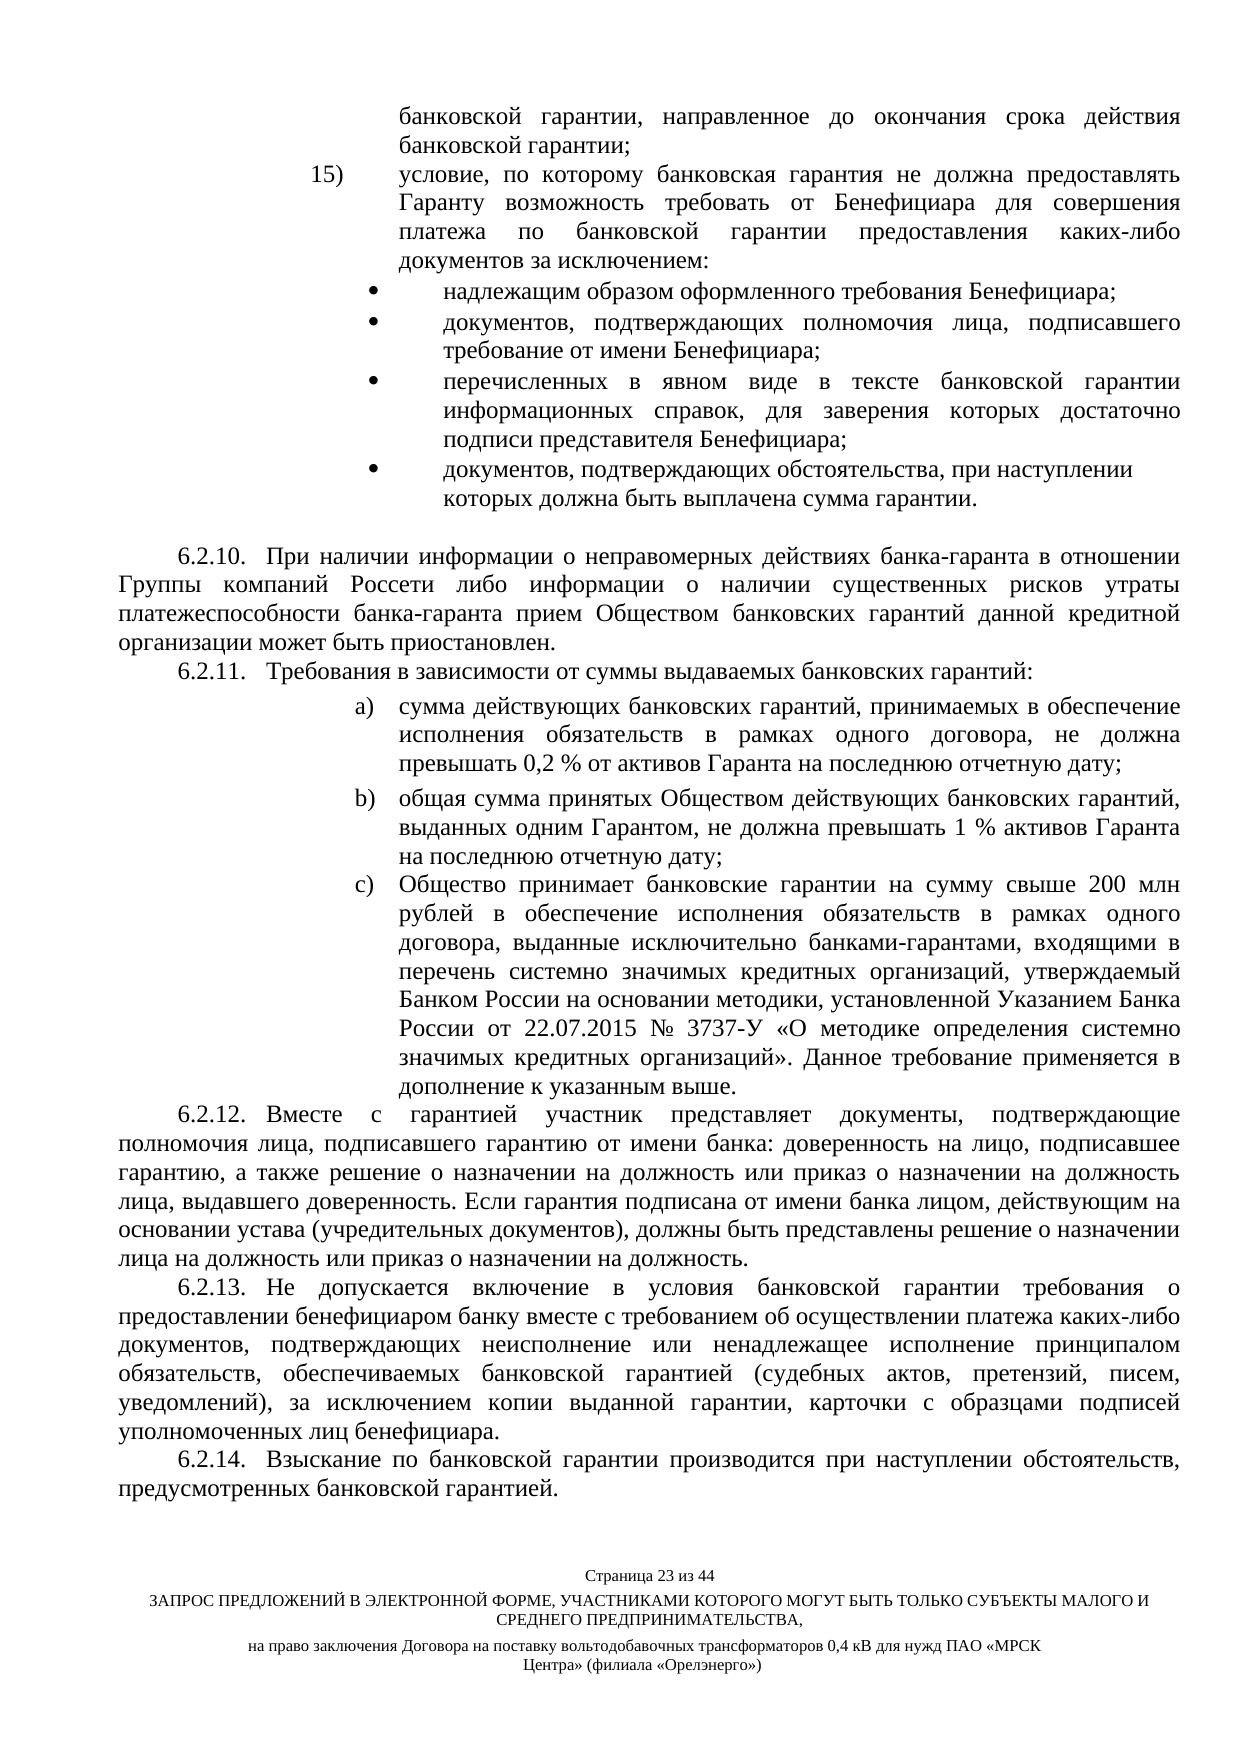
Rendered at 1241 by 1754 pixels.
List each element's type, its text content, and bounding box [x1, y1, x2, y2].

subtitle Вместе с гарантией участник представляет документы, подтверждающие полномочия лица, подписавшего гарантию от имени банка: доверенность на лицо, подписавшее гарантию, а также решение о назначении на должность или приказ о назначении на должность лица, выдавшего доверенность. Если гарантия подписана от имени банка лицом, действующим на основании устава (учредительных документов), должны быть представлены решение о назначении лица на должность или приказ о назначении на должность. [118, 1099, 1181, 1272]
list документов, подтверждающих обстоятельства, при наступлении которых должна быть выплачена сумма гарантии. [369, 454, 1181, 512]
subtitle Не допускается включение в условия банковской гарантии требования о предоставлении бенефициаром банку вместе с требованием об осуществлении платежа каких-либо документов, подтверждающих неисполнение или ненадлежащее исполнение принципалом обязательств, обеспечиваемых банковской гарантией (судебных актов, претензий, писем, уведомлений), за исключением копии выданной гарантии, карточки с образцами подписей уполномоченных лиц бенефициара. [118, 1272, 1181, 1444]
subtitle При наличии информации о неправомерных действиях банка-гаранта в отношении Группы компаний Россети либо информации о наличии существенных рисков утраты платежеспособности банка-гаранта прием Обществом банковских гарантий данной кредитной организации может быть приостановлен. [118, 541, 1181, 656]
list общая сумма принятых Обществом действующих банковских гарантий, выданных одним Гарантом, не должна превышать 1 % активов Гаранта на последнюю отчетную дату; [354, 783, 1181, 869]
list документов, подтверждающих полномочия лица, подписавшего требование от имени Бенефициара; [369, 307, 1181, 364]
list условие, по которому банковская гарантия не должна предоставлять Гаранту возможность требовать от Бенефициара для совершения платежа по банковской гарантии предоставления каких-либо документов за исключением: [310, 159, 1181, 274]
list Общество принимает банковские гарантии на сумму свыше 200 млн рублей в обеспечение исполнения обязательств в рамках одного договора, выданные исключительно банками-гарантами, входящими в перечень системно значимых кредитных организаций, утверждаемый Банком России на основании методики, установленной Указанием Банка России от 22.07.2015 № 3737-У «О методике определения системно значимых кредитных организаций». Данное требование применяется в дополнение к указанным выше. [354, 869, 1181, 1099]
list перечисленных в явном виде в тексте банковской гарантии информационных справок, для заверения которых достаточно подписи представителя Бенефициара; [369, 366, 1181, 452]
list надлежащим образом оформленного требования Бенефициара; [369, 276, 1181, 304]
subtitle Требования в зависимости от суммы выдаваемых банковских гарантий: [118, 656, 1181, 684]
list сумма действующих банковских гарантий, принимаемых в обеспечение исполнения обязательств в рамках одного договора, не должна превышать 0,2 % от активов Гаранта на последнюю отчетную дату; [354, 691, 1181, 777]
subtitle Взыскание по банковской гарантии производится при наступлении обстоятельств, предусмотренных банковской гарантией. [118, 1444, 1181, 1502]
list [310, 101, 1181, 159]
